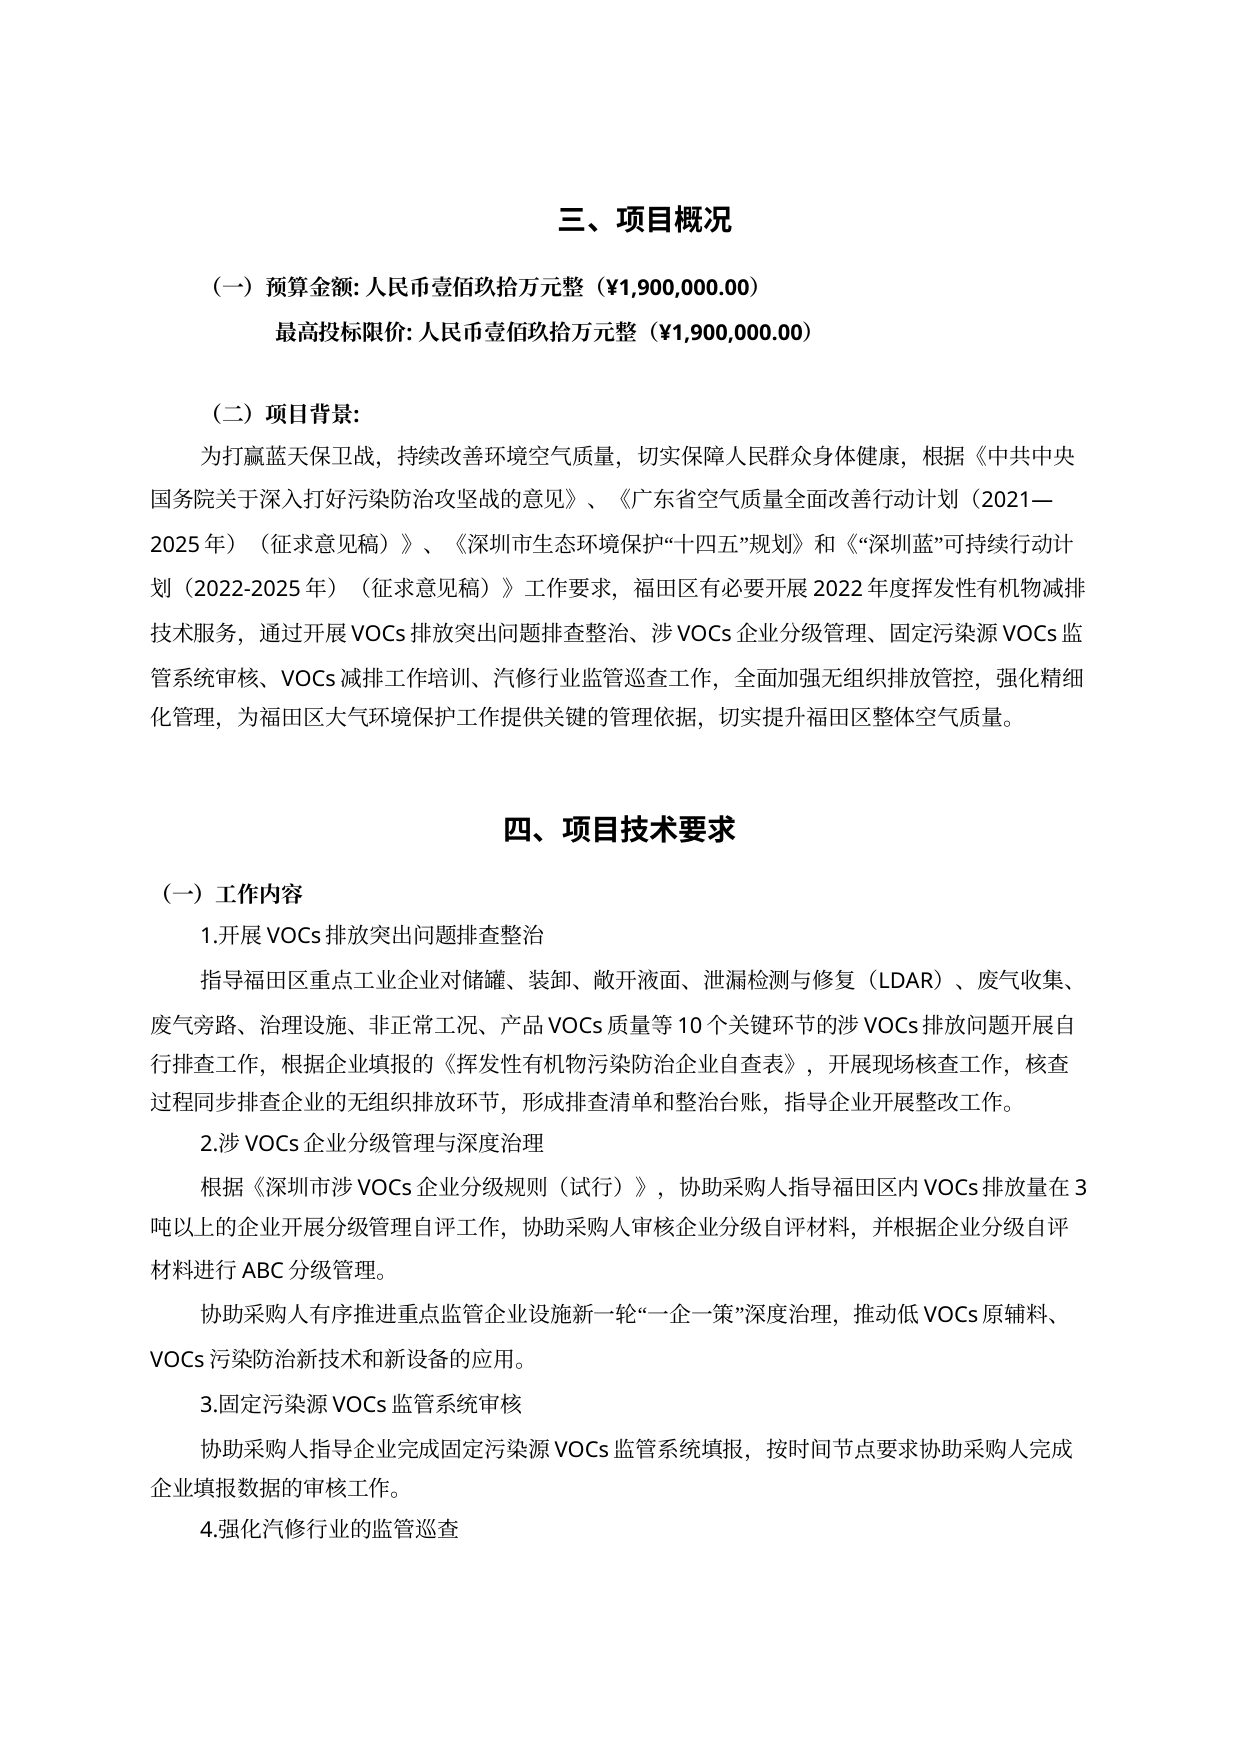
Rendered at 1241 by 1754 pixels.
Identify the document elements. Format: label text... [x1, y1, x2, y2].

text 协助采购人指导企业完成固定污染源VOCs监管系统填报，按时间节点要求协助采购人完成企业填报数据的审核工作。 [150, 1433, 1090, 1501]
text 协助采购人有序推进重点监管企业设施新一轮“一企一策”深度治理，推动低VOCs原辅料、VOCs污染防治新技术和新设备的应用。 [150, 1299, 1090, 1374]
text 根据《深圳市涉VOCs企业分级规则（试行）》，协助采购人指导福田区内VOCs排放量在3吨以上的企业开展分级管理自评工作，协助采购人审核企业分级自评材料，并根据企业分级自评材料进行ABC分级管理。 [150, 1172, 1090, 1284]
text 指导福田区重点工业企业对储罐、装卸、敞开液面、泄漏检测与修复（LDAR）、废气收集、废气旁路、治理设施、非正常工况、产品VOCs质量等10个关键环节的涉VOCs排放问题开展自行排查工作，根据企业填报的《挥发性有机物污染防治企业自查表》，开展现场核查工作，核查过程同步排查企业的无组织排放环节，形成排查清单和整治台账，指导企业开展整改工作。 [150, 965, 1090, 1115]
text （一）工作内容 [150, 882, 1090, 908]
text 最高投标限价: 人民币壹佰玖拾万元整（¥1,900,000.00） [150, 317, 1090, 346]
text （二）项目背景: [150, 399, 1090, 429]
text 为打赢蓝天保卫战，持续改善环境空气质量，切实保障人民群众身体健康，根据《中共中央国务院关于深入打好污染防治攻坚战的意见》、《广东省空气质量全面改善行动计划（2021—2025年）（征求意见稿）》、《深圳市生态环境保护“十四五”规划》和《“深圳蓝”可持续行动计划（2022-2025年）（征求意见稿）》工作要求，福田区有必要开展2022年度挥发性有机物减排技术服务，通过开展VOCs排放突出问题排查整治、涉VOCs企业分级管理、固定污染源VOCs监管系统审核、VOCs减排工作培训、汽修行业监管巡查工作，全面加强无组织排放管控，强化精细化管理，为福田区大气环境保护工作提供关键的管理依据，切实提升福田区整体空气质量。 [150, 444, 1090, 730]
subtitle 四、项目技术要求 [150, 806, 1090, 849]
text 2.涉VOCs企业分级管理与深度治理 [150, 1128, 1090, 1157]
text 3.固定污染源VOCs监管系统审核 [150, 1389, 1090, 1419]
text 4.强化汽修行业的监管巡查 [150, 1514, 1090, 1543]
subtitle 三、项目概况 [150, 196, 1090, 238]
text 1.开展VOCs排放突出问题排查整治 [150, 920, 1090, 950]
text （一）预算金额: 人民币壹佰玖拾万元整（¥1,900,000.00） [150, 272, 1090, 302]
